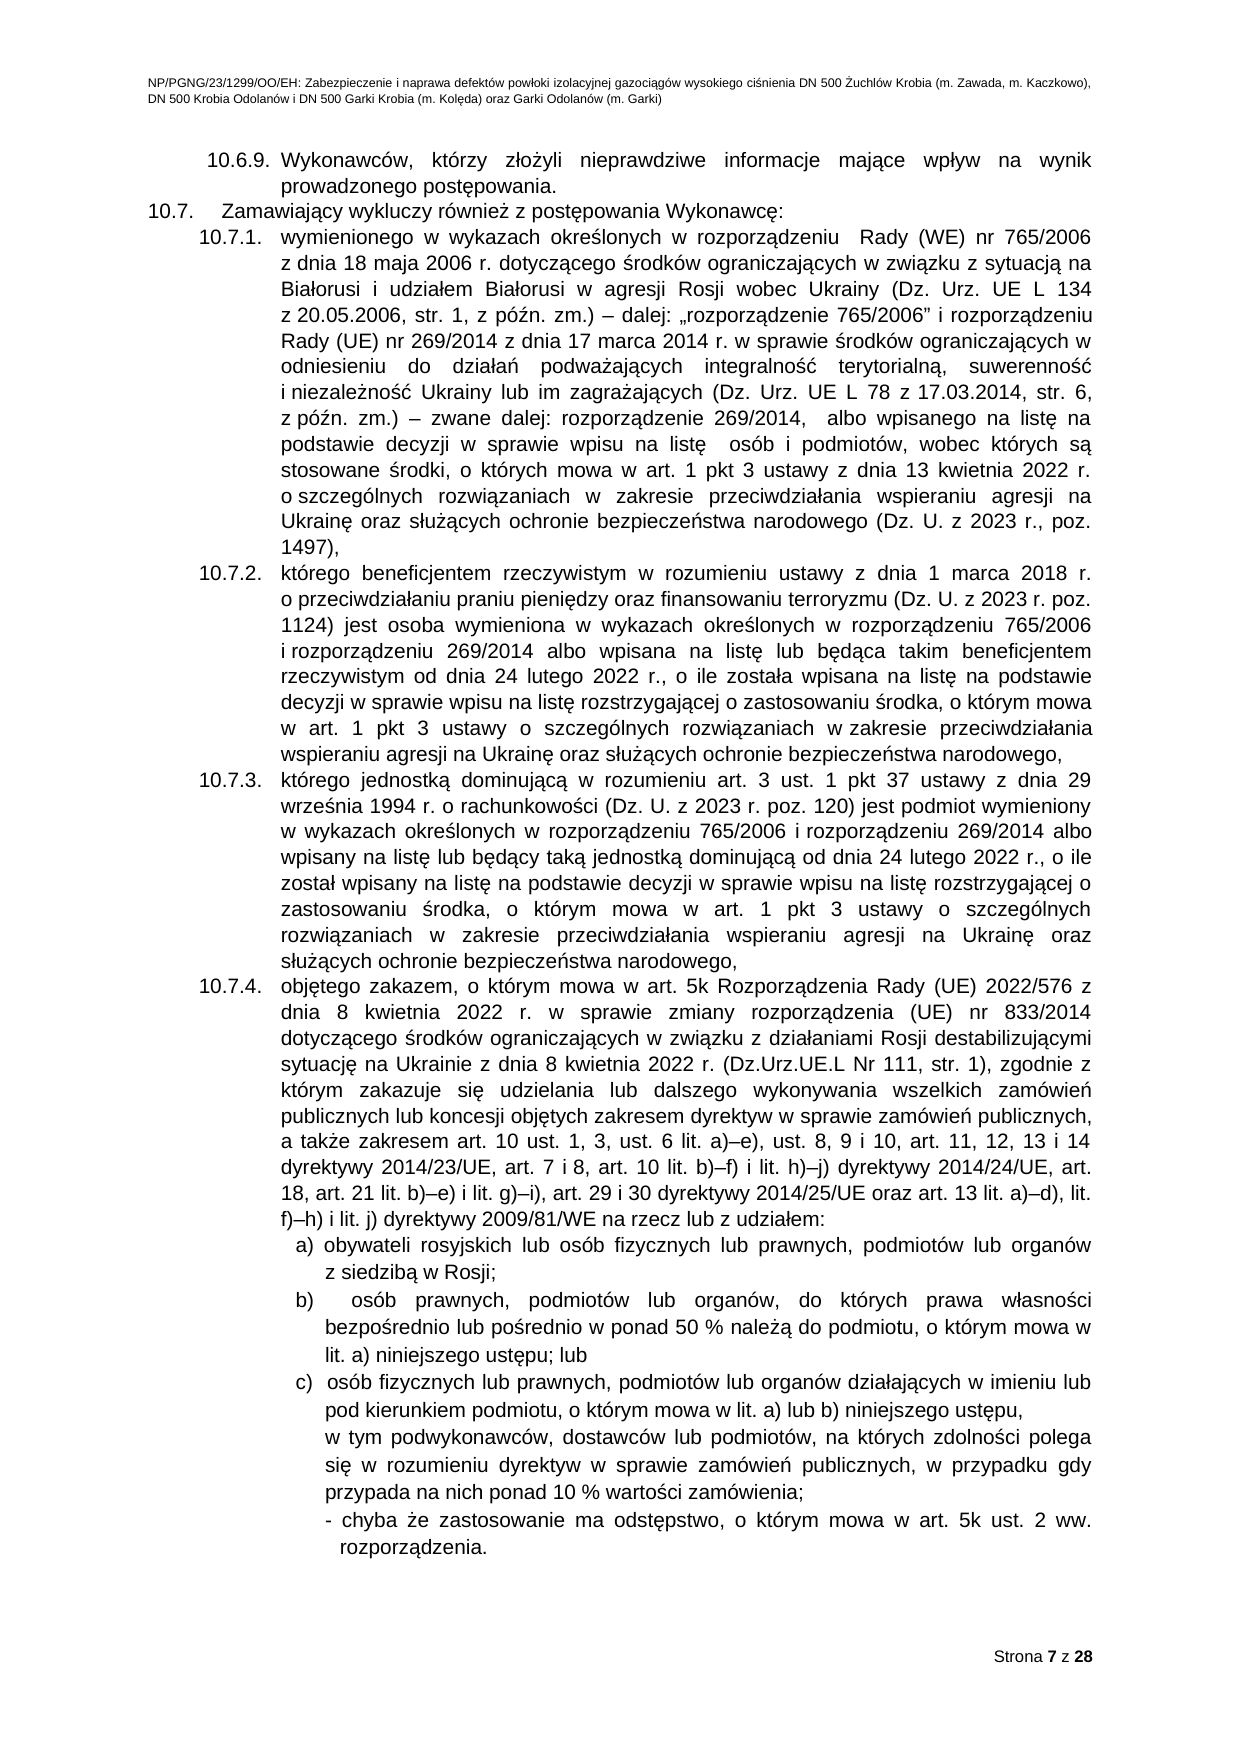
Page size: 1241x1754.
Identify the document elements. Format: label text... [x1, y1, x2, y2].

text Zamawiający wykluczy również z postępowania Wykonawcę: [148, 199, 1093, 223]
list w tym podwykonawców, dostawców lub podmiotów, na których zdolności polega się w rozumieniu dyrektyw w sprawie zamówień publicznych, w przypadku gdy przypada na nich ponad 10 % wartości zamówienia; [325, 1425, 1093, 1504]
text którego beneficjentem rzeczywistym w rozumieniu ustawy z dnia 1 marca 2018 r. o przeciwdziałaniu praniu pieniędzy oraz finansowaniu terroryzmu (Dz. U. z 2023 r. poz. 1124) jest osoba wymieniona w wykazach określonych w rozporządzeniu 765/2006 i rozporządzeniu 269/2014 albo wpisana na listę lub będąca takim beneficjentem rzeczywistym od dnia 24 lutego 2022 r., o ile została wpisana na listę na podstawie decyzji w sprawie wpisu na listę rozstrzygającej o zastosowaniu środka, o którym mowa w art. 1 pkt 3 ustawy o szczególnych rozwiązaniach w zakresie przeciwdziałania wspieraniu agresji na Ukrainę oraz służących ochronie bezpieczeństwa narodowego, [198, 561, 1093, 766]
text Wykonawców, którzy złożyli nieprawdziwe informacje mające wpływ na wynik prowadzonego postępowania. [207, 148, 1093, 197]
text wymienionego w wykazach określonych w rozporządzeniu Rady (WE) nr 765/2006 z dnia 18 maja 2006 r. dotyczącego środków ograniczających w związku z sytuacją na Białorusi i udziałem Białorusi w agresji Rosji wobec Ukrainy (Dz. Urz. UE L 134 z 20.05.2006, str. 1, z późn. zm.) – dalej: „rozporządzenie 765/2006” i rozporządzeniu Rady (UE) nr 269/2014 z dnia 17 marca 2014 r. w sprawie środków ograniczających w odniesieniu do działań podważających integralność terytorialną, suwerenność i niezależność Ukrainy lub im zagrażających (Dz. Urz. UE L 78 z 17.03.2014, str. 6, z późn. zm.) – zwane dalej: rozporządzenie 269/2014, albo wpisanego na listę na podstawie decyzji w sprawie wpisu na listę osób i podmiotów, wobec których są stosowane środki, o których mowa w art. 1 pkt 3 ustawy z dnia 13 kwietnia 2022 r. o szczególnych rozwiązaniach w zakresie przeciwdziałania wspieraniu agresji na Ukrainę oraz służących ochronie bezpieczeństwa narodowego (Dz. U. z 2023 r., poz. 1497), [198, 225, 1093, 559]
list b) osób prawnych, podmiotów lub organów, do których prawa własności bezpośrednio lub pośrednio w ponad 50 % należą do podmiotu, o którym mowa w lit. a) niniejszego ustępu; lub [295, 1288, 1093, 1367]
text objętego zakazem, o którym mowa w art. 5k Rozporządzenia Rady (UE) 2022/576 z dnia 8 kwietnia 2022 r. w sprawie zmiany rozporządzenia (UE) nr 833/2014 dotyczącego środków ograniczających w związku z działaniami Rosji destabilizującymi sytuację na Ukrainie z dnia 8 kwietnia 2022 r. (Dz.Urz.UE.L Nr 111, str. 1), zgodnie z którym zakazuje się udzielania lub dalszego wykonywania wszelkich zamówień publicznych lub koncesji objętych zakresem dyrektyw w sprawie zamówień publicznych, a także zakresem art. 10 ust. 1, 3, ust. 6 lit. a)–e), ust. 8, 9 i 10, art. 11, 12, 13 i 14 dyrektywy 2014/23/UE, art. 7 i 8, art. 10 lit. b)–f) i lit. h)–j) dyrektywy 2014/24/UE, art. 18, art. 21 lit. b)–e) i lit. g)–i), art. 29 i 30 dyrektywy 2014/25/UE oraz art. 13 lit. a)–d), lit. f)–h) i lit. j) dyrektywy 2009/81/WE na rzecz lub z udziałem: [198, 974, 1093, 1231]
list - chyba że zastosowanie ma odstępstwo, o którym mowa w art. 5k ust. 2 ww. rozporządzenia. [325, 1508, 1093, 1559]
text którego jednostką dominującą w rozumieniu art. 3 ust. 1 pkt 37 ustawy z dnia 29 września 1994 r. o rachunkowości (Dz. U. z 2023 r. poz. 120) jest podmiot wymieniony w wykazach określonych w rozporządzeniu 765/2006 i rozporządzeniu 269/2014 albo wpisany na listę lub będący taką jednostką dominującą od dnia 24 lutego 2022 r., o ile został wpisany na listę na podstawie decyzji w sprawie wpisu na listę rozstrzygającej o zastosowaniu środka, o którym mowa w art. 1 pkt 3 ustawy o szczególnych rozwiązaniach w zakresie przeciwdziałania wspieraniu agresji na Ukrainę oraz służących ochronie bezpieczeństwa narodowego, [198, 768, 1093, 972]
list c) osób fizycznych lub prawnych, podmiotów lub organów działających w imieniu lub pod kierunkiem podmiotu, o którym mowa w lit. a) lub b) niniejszego ustępu, [295, 1370, 1093, 1422]
list a) obywateli rosyjskich lub osób fizycznych lub prawnych, podmiotów lub organów z siedzibą w Rosji; [295, 1233, 1093, 1284]
